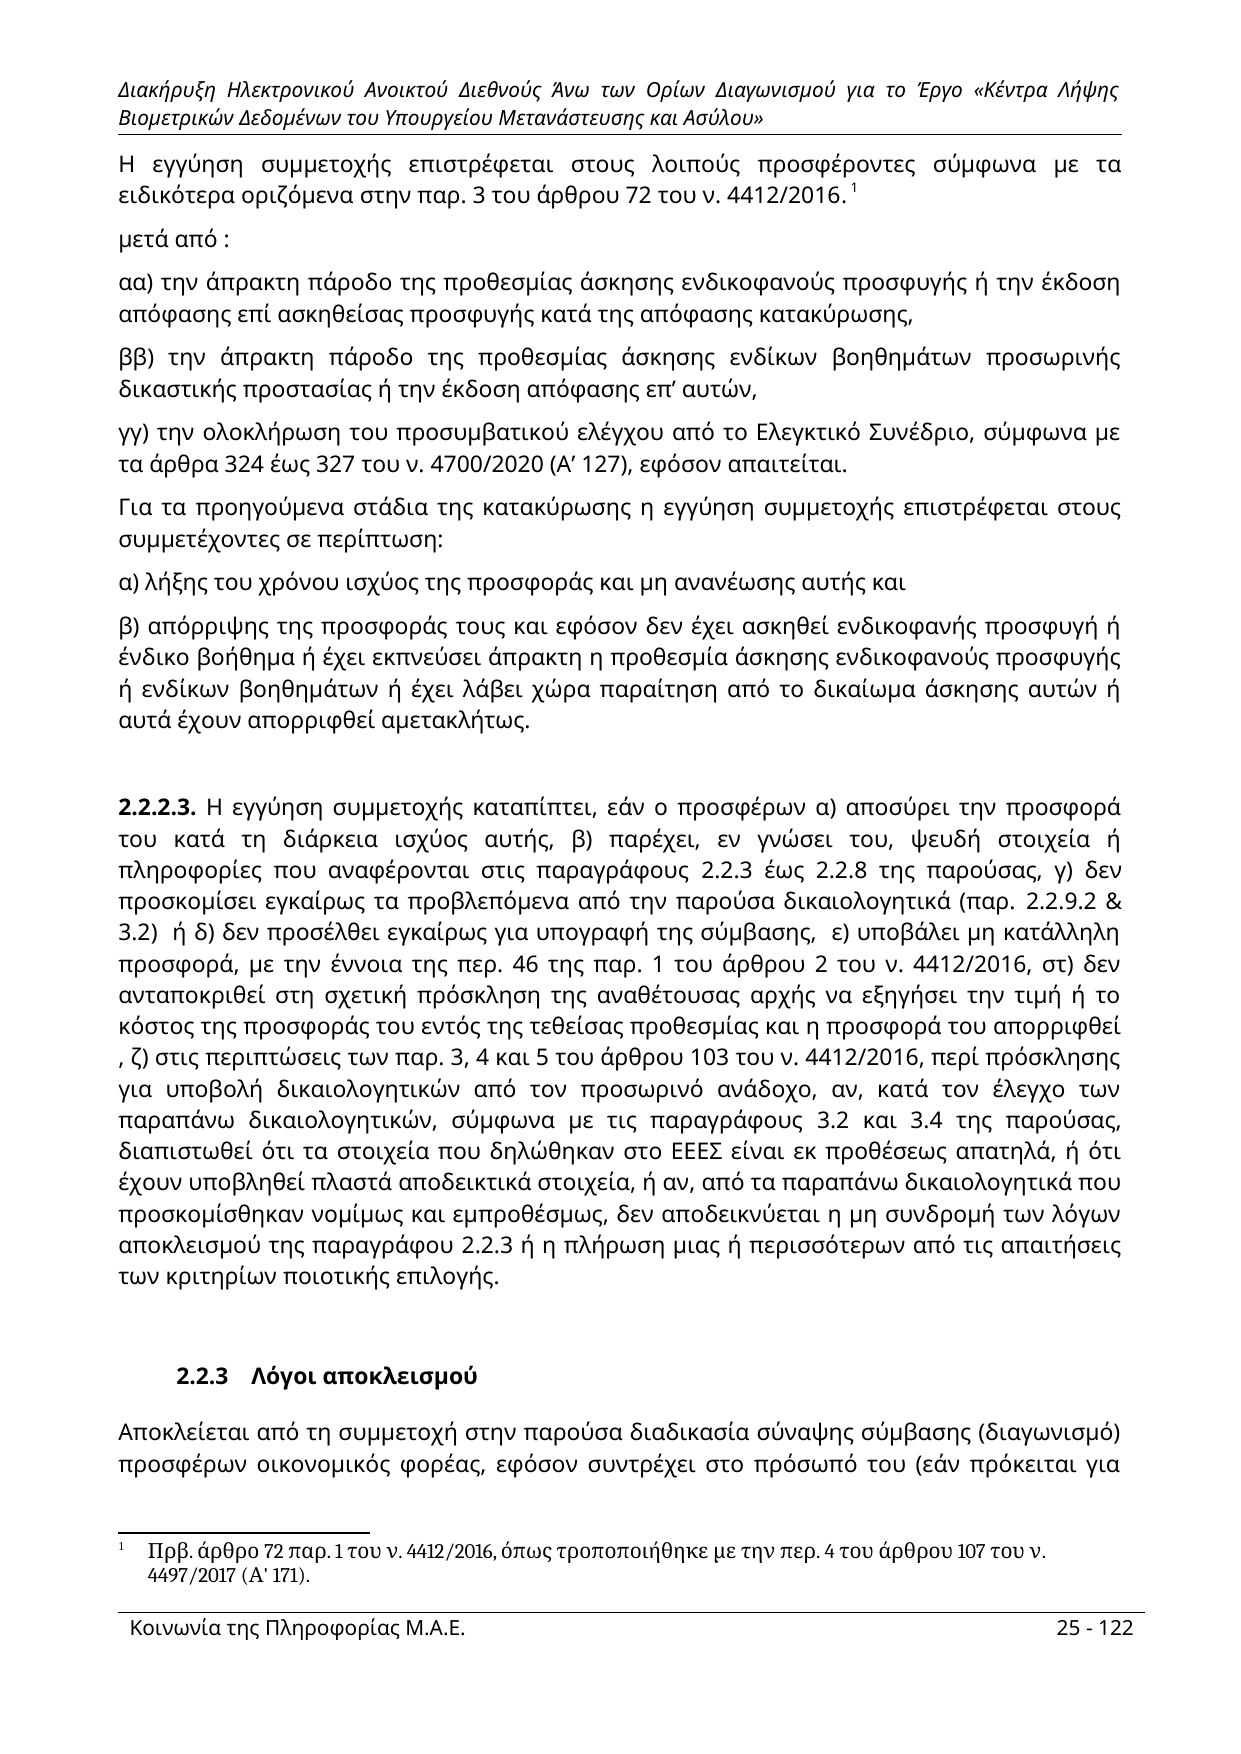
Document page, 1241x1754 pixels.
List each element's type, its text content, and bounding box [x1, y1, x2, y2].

text α) λήξης του χρόνου ισχύος της προσφοράς και μη ανανέωσης αυτής και [118, 566, 1122, 597]
subtitle Λόγοι αποκλεισμού [176, 1360, 1122, 1391]
text γγ) την ολοκλήρωση του προσυμβατικού ελέγχου από το Ελεγκτικό Συνέδριο, σύμφωνα με τα άρθρα 324 έως 327 του ν. 4700/2020 (Α’ 127), εφόσον απαιτείται. [118, 416, 1122, 479]
text Για τα προηγούμενα στάδια της κατακύρωσης η εγγύηση συμμετοχής επιστρέφεται στους συμμετέχοντες σε περίπτωση: [118, 491, 1122, 554]
text αα) την άπρακτη πάροδο της προθεσμίας άσκησης ενδικοφανούς προσφυγής ή την έκδοση απόφασης επί ασκηθείσας προσφυγής κατά της απόφασης κατακύρωσης, [118, 266, 1122, 329]
text 2.2.2.3. Η εγγύηση συμμετοχής καταπίπτει, εάν ο προσφέρων α) αποσύρει την προσφορά του κατά τη διάρκεια ισχύος αυτής, β) παρέχει, εν γνώσει του, ψευδή στοιχεία ή πληροφορίες που αναφέρονται στις παραγράφους 2.2.3 έως 2.2.8 της παρούσας, γ) δεν προσκομίσει εγκαίρως τα προβλεπόμενα από την παρούσα δικαιολογητικά (παρ. 2.2.9.2 & 3.2) ή δ) δεν προσέλθει εγκαίρως για υπογραφή της σύμβασης, ε) υποβάλει μη κατάλληλη προσφορά, με την έννοια της περ. 46 της παρ. 1 του άρθρου 2 του ν. 4412/2016, στ) δεν ανταποκριθεί στη σχετική πρόσκληση της αναθέτουσας αρχής να εξηγήσει την τιμή ή το κόστος της προσφοράς του εντός της τεθείσας προθεσμίας και η προσφορά του απορριφθεί , ζ) στις περιπτώσεις των παρ. 3, 4 και 5 του άρθρου 103 του ν. 4412/2016, περί πρόσκλησης για υποβολή δικαιολογητικών από τον προσωρινό ανάδοχο, αν, κατά τον έλεγχο των παραπάνω δικαιολογητικών, σύμφωνα με τις παραγράφους 3.2 και 3.4 της παρούσας, διαπιστωθεί ότι τα στοιχεία που δηλώθηκαν στο ΕΕΕΣ είναι εκ προθέσεως απατηλά, ή ότι έχουν υποβληθεί πλαστά αποδεικτικά στοιχεία, ή αν, από τα παραπάνω δικαιολογητικά που προσκομίσθηκαν νομίμως και εμπροθέσμως, δεν αποδεικνύεται η μη συνδρομή των λόγων αποκλεισμού της παραγράφου 2.2.3 ή η πλήρωση μιας ή περισσότερων από τις απαιτήσεις των κριτηρίων ποιοτικής επιλογής. [118, 791, 1122, 1291]
text ββ) την άπρακτη πάροδο της προθεσμίας άσκησης ενδίκων βοηθημάτων προσωρινής δικαστικής προστασίας ή την έκδοση απόφασης επ’ αυτών, [118, 341, 1122, 404]
text Η εγγύηση συμμετοχής επιστρέφεται στους λοιπούς προσφέροντες σύμφωνα με τα ειδικότερα οριζόμενα στην παρ. 3 του άρθρου 72 του ν. 4412/2016. [118, 147, 1122, 210]
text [118, 1416, 1122, 1479]
text μετά από : [118, 222, 1122, 254]
text β) απόρριψης της προσφοράς τους και εφόσον δεν έχει ασκηθεί ενδικοφανής προσφυγή ή ένδικο βοήθημα ή έχει εκπνεύσει άπρακτη η προθεσμία άσκησης ενδικοφανούς προσφυγής ή ενδίκων βοηθημάτων ή έχει λάβει χώρα παραίτηση από το δικαίωμα άσκησης αυτών ή αυτά έχουν απορριφθεί αμετακλήτως. [118, 610, 1122, 735]
